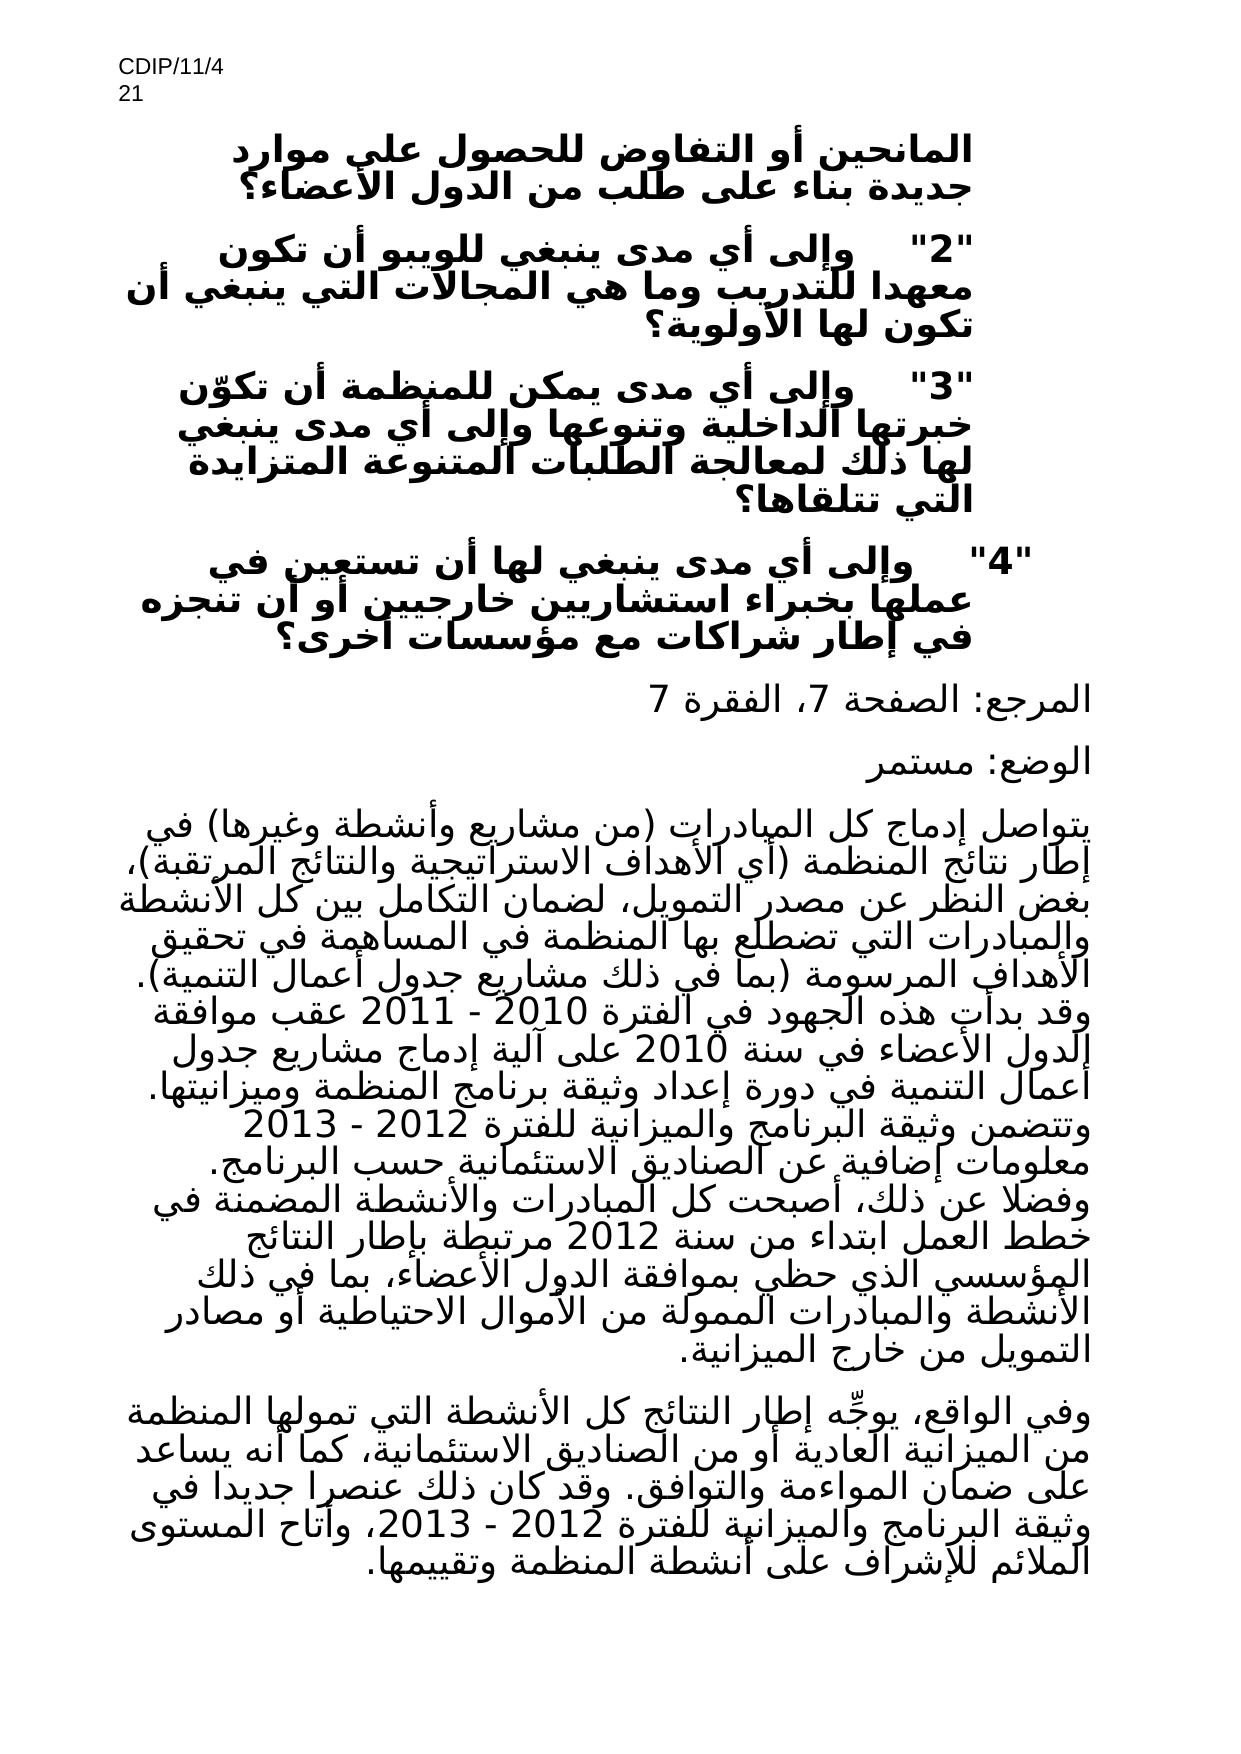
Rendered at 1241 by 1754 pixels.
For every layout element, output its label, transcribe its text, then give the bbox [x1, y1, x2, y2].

text "2" وإلى أي مدى ينبغي للويبو أن تكون معهدا للتدريب وما هي المجالات التي ينبغي أن تكون لها الأولوية؟ [118, 232, 1033, 345]
text وفي الواقع، يوجِّه إطار النتائج كل الأنشطة التي تمولها المنظمة من الميزانية العادية أو من الصناديق الاستئمانية، كما أنه يساعد على ضمان المواءمة والتوافق. وقد كان ذلك عنصرا جديدا في وثيقة البرنامج والميزانية للفترة 2012 - 2013، وأتاح المستوى الملائم للإشراف على أنشطة المنظمة وتقييمها. [118, 1395, 1092, 1582]
text المرجع: الصفحة 7، الفقرة 7 [118, 682, 1092, 720]
text يتواصل إدماج كل المبادرات (من مشاريع وأنشطة وغيرها) في إطار نتائج المنظمة (أي الأهداف الاستراتيجية والنتائج المرتقبة)، بغض النظر عن مصدر التمويل، لضمان التكامل بين كل الأنشطة والمبادرات التي تضطلع بها المنظمة في المساهمة في تحقيق الأهداف المرسومة (بما في ذلك مشاريع جدول أعمال التنمية). وقد بدأت هذه الجهود في الفترة 2010 - 2011 عقب موافقة الدول الأعضاء في سنة 2010 على آلية إدماج مشاريع جدول أعمال التنمية في دورة إعداد وثيقة برنامج المنظمة وميزانيتها. وتتضمن وثيقة البرنامج والميزانية للفترة 2012 - 2013 معلومات إضافية عن الصناديق الاستئمانية حسب البرنامج. وفضلا عن ذلك، أصبحت كل المبادرات والأنشطة المضمنة في خطط العمل ابتداء من سنة 2012 مرتبطة بإطار النتائج المؤسسي الذي حظي بموافقة الدول الأعضاء، بما في ذلك الأنشطة والمبادرات الممولة من الأموال الاحتياطية أو مصادر التمويل من خارج الميزانية. [118, 807, 1092, 1370]
text "4" وإلى أي مدى ينبغي لها أن تستعين في عملها بخبراء استشاريين خارجيين أو أن تنجزه في إطار شراكات مع مؤسسات أخرى؟ [118, 545, 1033, 657]
text "3" وإلى أي مدى يمكن للمنظمة أن تكوّن خبرتها الداخلية وتنوعها وإلى أي مدى ينبغي لها ذلك لمعالجة الطلبات المتنوعة المتزايدة التي تتلقاها؟ [118, 370, 1033, 520]
text الوضع: مستمر [1060, 745, 1092, 782]
text الوضع: مستمر [118, 745, 1075, 782]
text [118, 132, 1033, 207]
